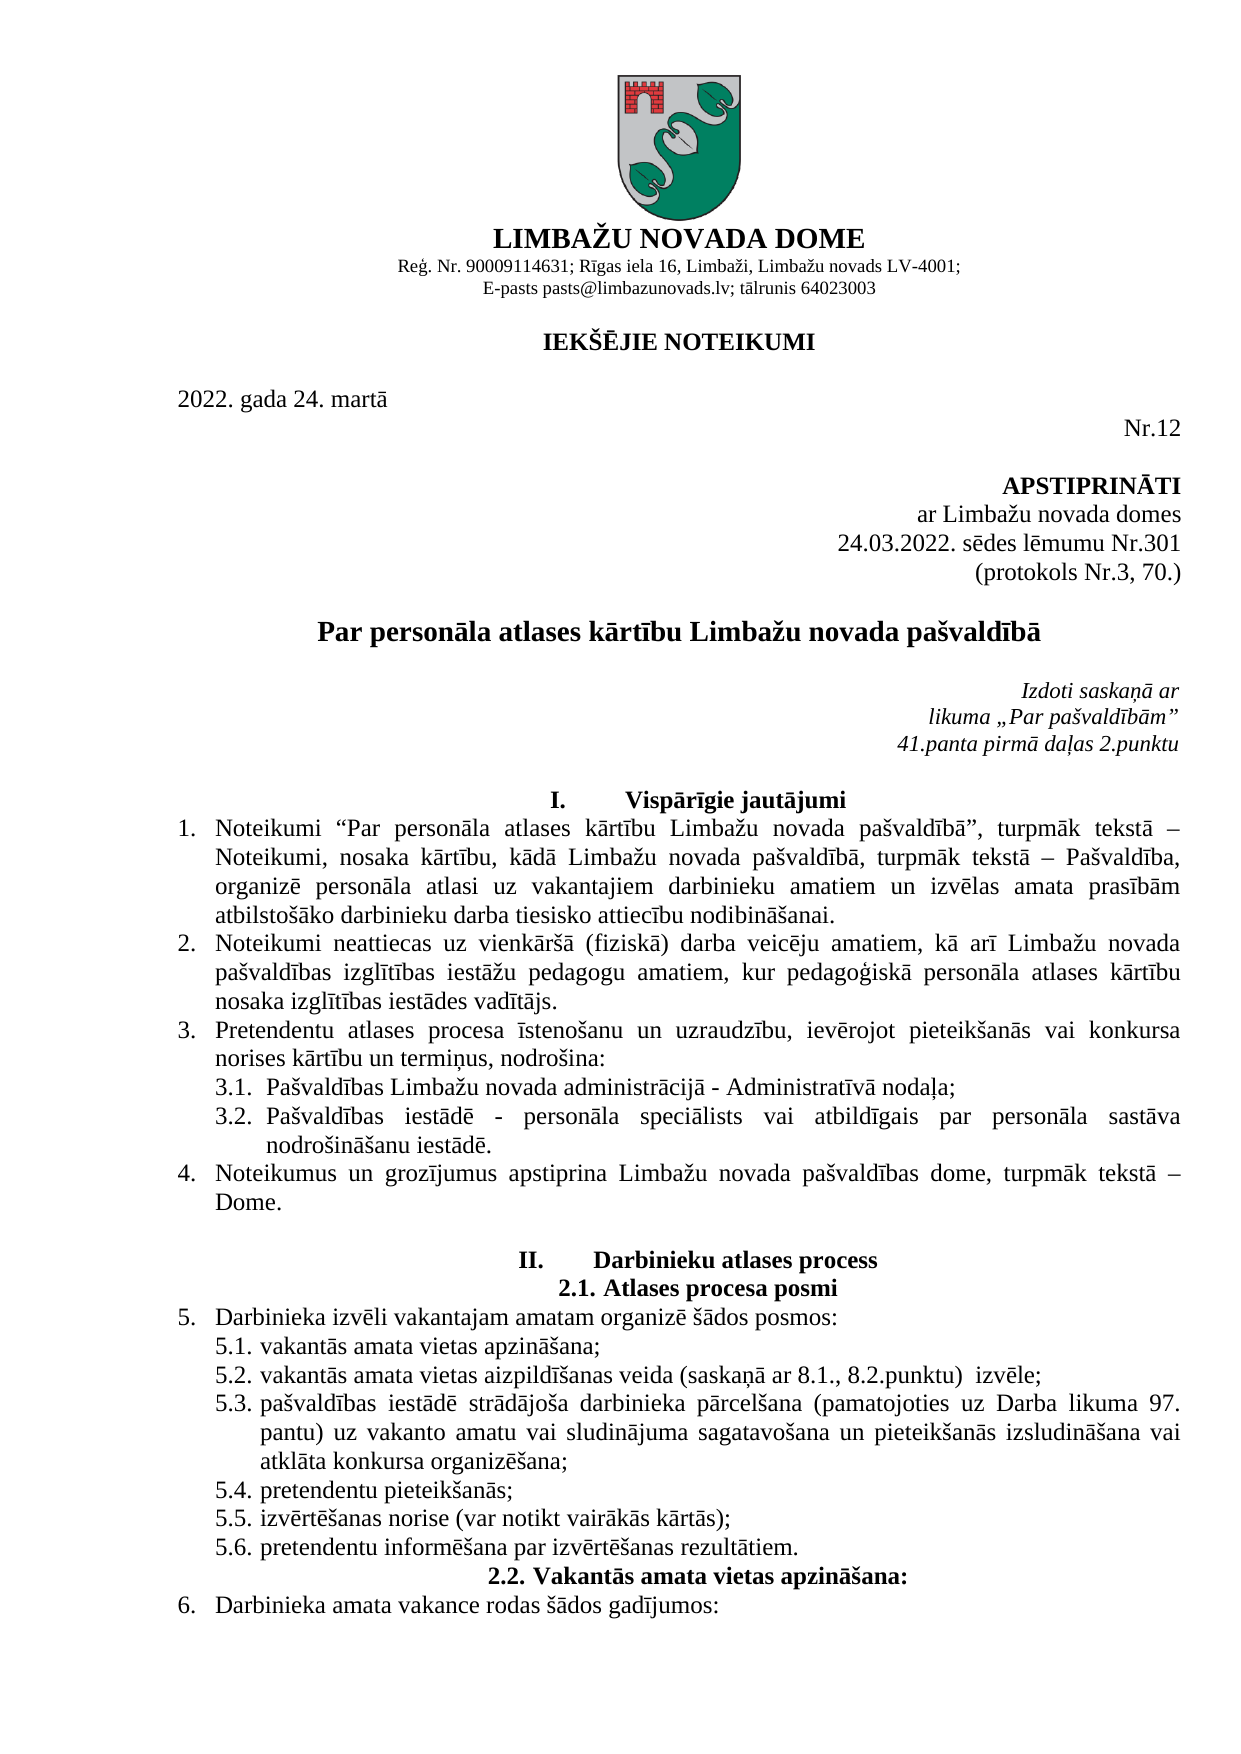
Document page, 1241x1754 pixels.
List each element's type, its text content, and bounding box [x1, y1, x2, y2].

list Atlases procesa posmi [215, 1273, 1181, 1302]
list Noteikumus un grozījumus apstiprina Limbažu novada pašvaldības dome, turpmāk tekstā – Dome. [177, 1158, 1181, 1216]
list pretendentu informēšana par izvērtēšanas rezultātiem. [215, 1532, 1181, 1561]
text IEKŠĒJIE NOTEIKUMI [177, 327, 1181, 356]
text Izdoti saskaņā ar [177, 677, 1181, 703]
list Vispārīgie jautājumi [215, 785, 1181, 813]
text 41.panta pirmā daļas 2.punktu [177, 729, 1181, 756]
list Pašvaldības iestādē - personāla speciālists vai atbildīgais par personāla sastāva nodrošināšanu iestādē. [215, 1101, 1181, 1158]
list Darbinieku atlases process [215, 1245, 1181, 1273]
list Darbinieka amata vakance rodas šādos gadījumos: [177, 1590, 1181, 1618]
list vakantās amata vietas aizpildīšanas veida (saskaņā ar 8.1., 8.2.punktu) izvēle; [215, 1360, 1181, 1388]
list Noteikumi “Par personāla atlases kārtību Limbažu novada pašvaldībā”, turpmāk tekstā – Noteikumi, nosaka kārtību, kādā Limbažu novada pašvaldībā, turpmāk tekstā – Pašvaldība, organizē personāla atlasi uz vakantajiem darbinieku amatiem un izvēlas amata prasībām atbilstošāko darbinieku darba tiesisko attiecību nodibināšanai. [177, 813, 1181, 928]
text Nr.12 [177, 413, 1181, 442]
text 24.03.2022. sēdes lēmumu Nr.301 [177, 528, 1181, 557]
list Vakantās amata vietas apzināšana: [215, 1561, 1181, 1590]
list Pašvaldības Limbažu novada administrācijā - Administratīvā nodaļa; [215, 1072, 1181, 1101]
text APSTIPRINĀTI [177, 471, 1181, 499]
picture [616, 73, 743, 222]
list vakantās amata vietas apzināšana; [215, 1331, 1181, 1360]
text ar Limbažu novada domes [177, 499, 1181, 528]
text 2022. gada 24. martā [177, 384, 1181, 413]
list izvērtēšanas norise (var notikt vairākās kārtās); [215, 1503, 1181, 1532]
list pretendentu pieteikšanās; [215, 1475, 1181, 1503]
list Darbinieka izvēli vakantajam amatam organizē šādos posmos: [177, 1302, 1181, 1331]
list Pretendentu atlases procesa īstenošanu un uzraudzību, ievērojot pieteikšanās vai konkursa norises kārtību un termiņus, nodrošina: [177, 1015, 1181, 1072]
text Par personāla atlases kārtību Limbažu novada pašvaldībā [177, 614, 1181, 648]
text (protokols Nr.3, 70.) [177, 557, 1181, 586]
list pašvaldības iestādē strādājoša darbinieka pārcelšana (pamatojoties uz Darba likuma 97. pantu) uz vakanto amatu vai sludinājuma sagatavošana un pieteikšanās izsludināšana vai atklāta konkursa organizēšana; [215, 1388, 1181, 1475]
text likuma „Par pašvaldībām” [177, 703, 1181, 729]
list Noteikumi neattiecas uz vienkāršā (fiziskā) darba veicēju amatiem, kā arī Limbažu novada pašvaldības izglītības iestāžu pedagogu amatiem, kur pedagoģiskā personāla atlases kārtību nosaka izglītības iestādes vadītājs. [177, 928, 1181, 1015]
